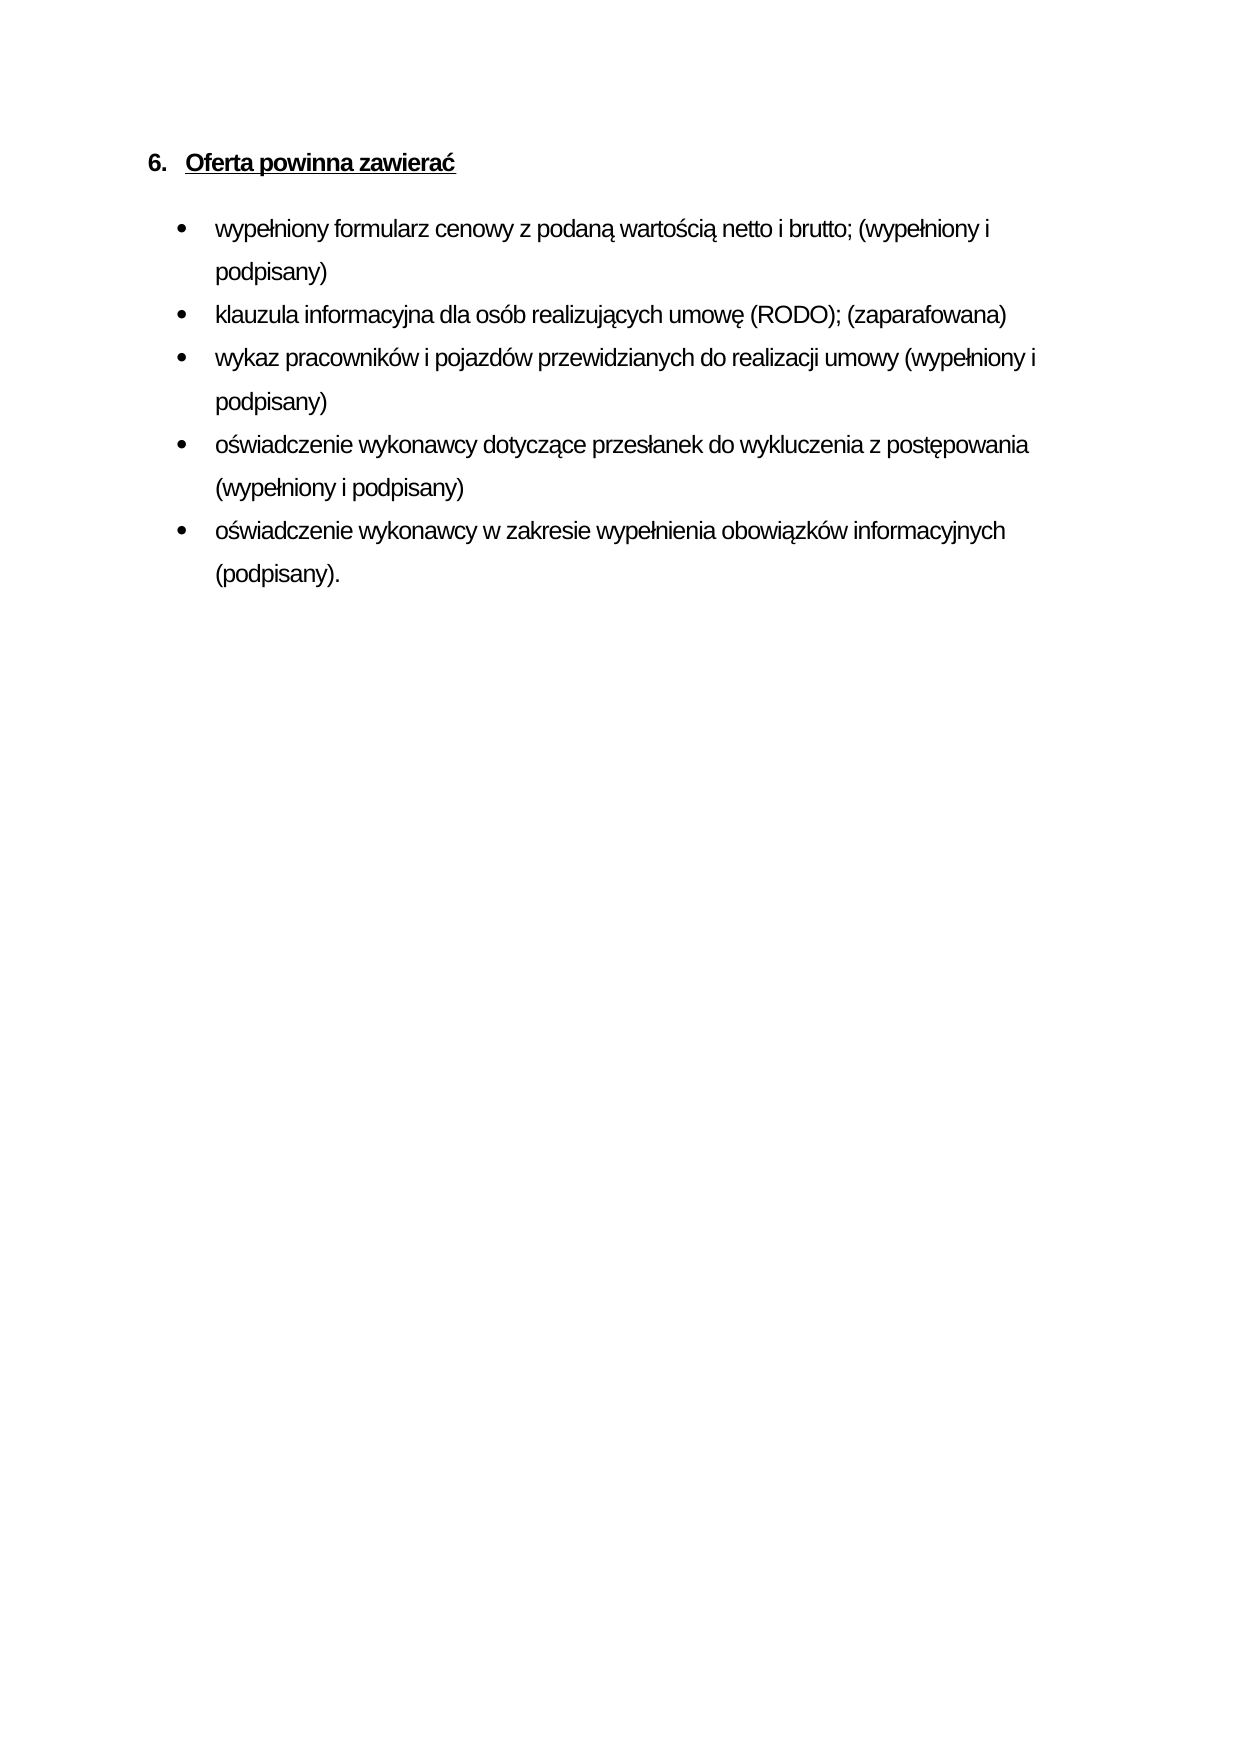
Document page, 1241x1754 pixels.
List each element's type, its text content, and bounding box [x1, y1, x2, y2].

list wykaz pracowników i pojazdów przewidzianych do realizacji umowy (wypełniony i podpisany) [177, 343, 1093, 415]
list oświadczenie wykonawcy dotyczące przesłanek do wykluczenia z postępowania (wypełniony i podpisany) [177, 429, 1093, 502]
list wypełniony formularz cenowy z podaną wartością netto i brutto; (wypełniony i podpisany) [177, 214, 1093, 286]
list oświadczenie wykonawcy w zakresie wypełnienia obowiązków informacyjnych (podpisany). [177, 516, 1093, 588]
list Oferta powinna zawierać [148, 148, 1093, 176]
list klauzula informacyjna dla osób realizujących umowę (RODO); (zaparafowana) [177, 300, 1093, 329]
